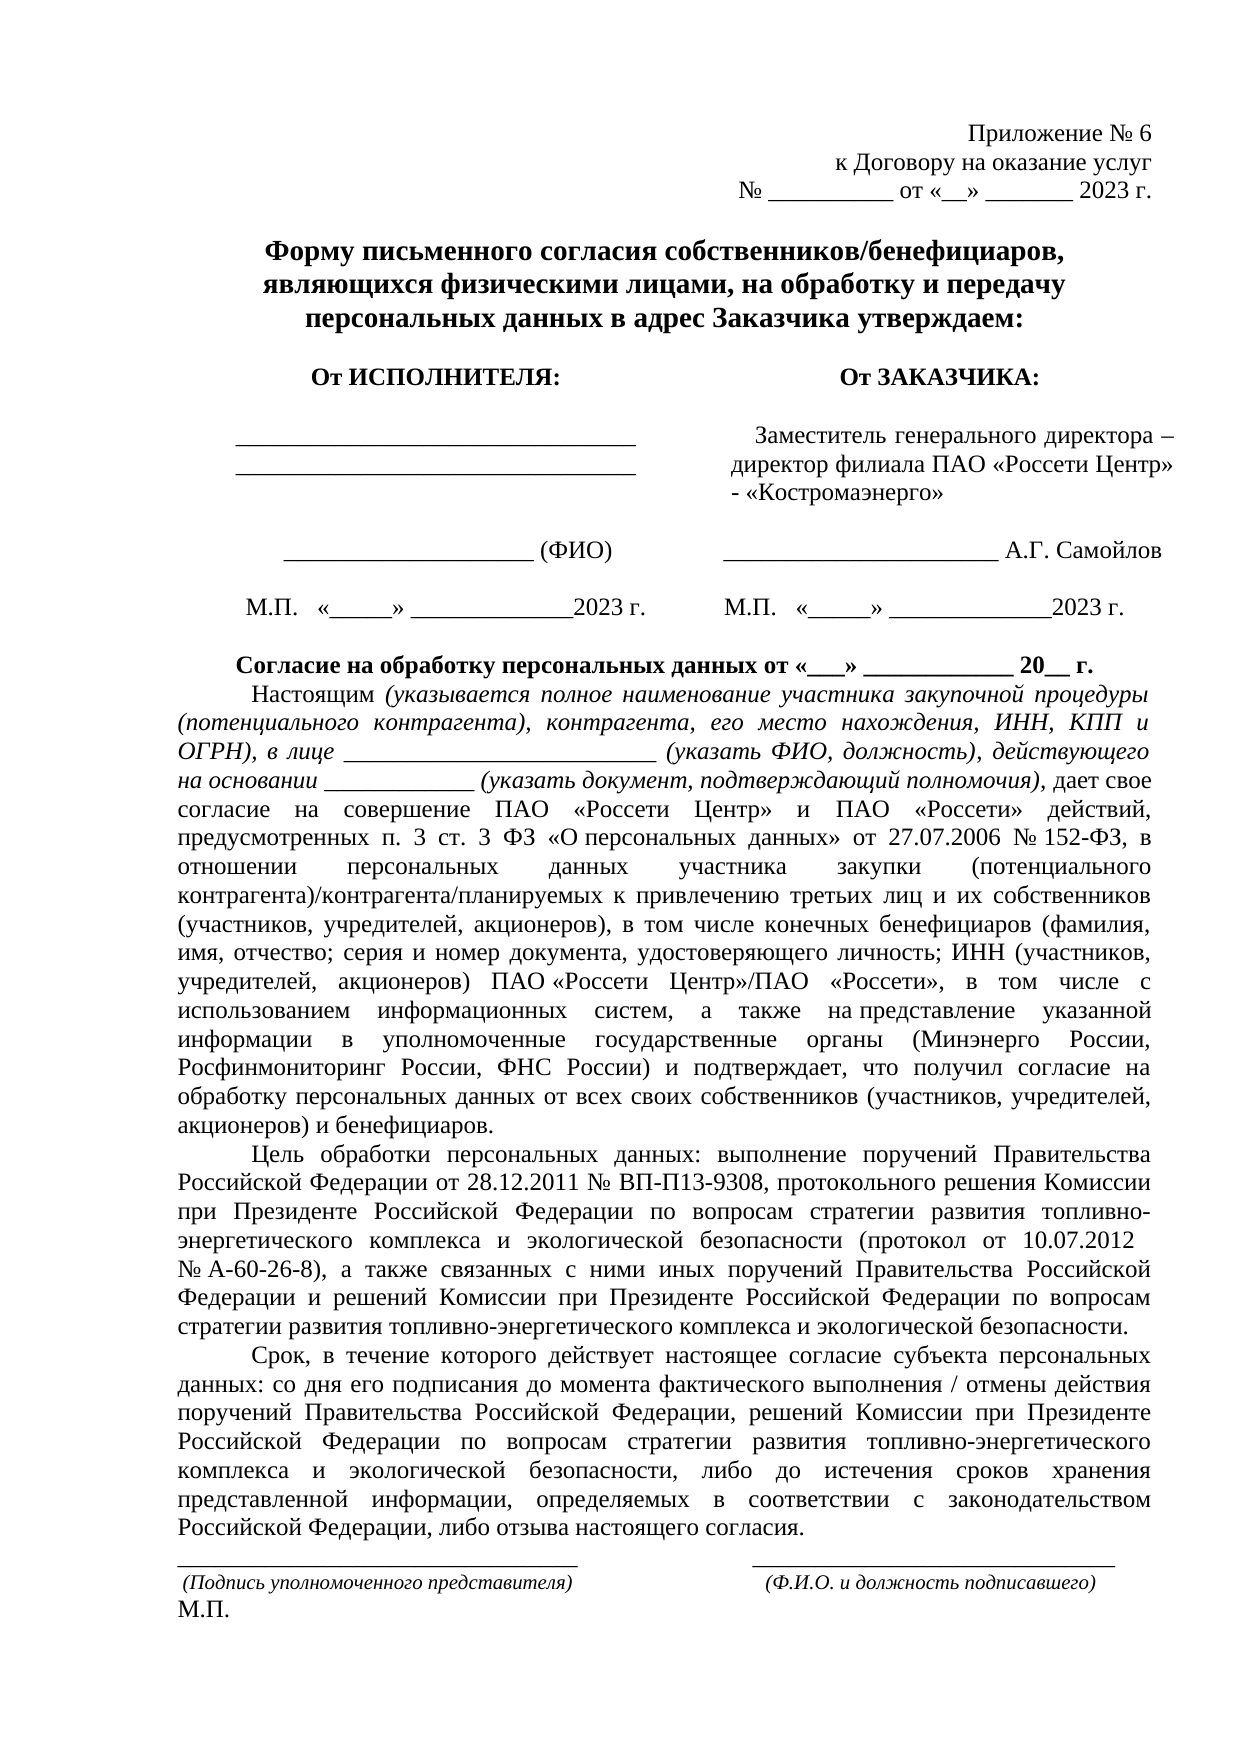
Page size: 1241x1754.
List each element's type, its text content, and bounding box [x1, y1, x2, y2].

text Приложение № 6 [177, 118, 1152, 147]
table_header От ЗАКАЗЧИКА: Заместитель генерального директора – директор филиала ПАО «Россети Центр» - «Костромаэнерго» ______________________ А.Г. Самойлов М.П. «_____» _____________2023 г. [693, 363, 1185, 621]
text Срок, в течение которого действует настоящее согласие субъекта персональных данных: со дня его подписания до момента фактического выполнения / отмены действия поручений Правительства Российской Федерации, решений Комиссии при Президенте Российской Федерации по вопросам стратегии развития топливно-энергетического комплекса и экологической безопасности, либо до истечения сроков хранения представленной информации, определяемых в соответствии с законодательством Российской Федерации, либо отзыва настоящего согласия. [177, 1340, 1152, 1541]
text М.П. [177, 1594, 1152, 1623]
text № __________ от «__» _______ 2023 г. [177, 176, 1152, 204]
text Форму письменного согласия собственников/бенефициаров, являющихся физическими лицами, на обработку и передачу персональных данных в адрес Заказчика утверждаем: [177, 233, 1152, 334]
table_header От ИСПОЛНИТЕЛЯ: ________________________________ ________________________________ ____________________ (ФИО) М.П. «_____» _____________2023 г. [177, 363, 693, 621]
text Цель обработки персональных данных: выполнение поручений Правительства Российской Федерации от 28.12.2011 № ВП-П13-9308, протокольного решения Комиссии при Президенте Российской Федерации по вопросам стратегии развития топливно-энергетического комплекса и экологической безопасности (протокол от 10.07.2012 № А-60-26-8), а также связанных с ними иных поручений Правительства Российской Федерации и решений Комиссии при Президенте Российской Федерации по вопросам стратегии развития топливно-энергетического комплекса и экологической безопасности. [177, 1139, 1152, 1340]
text Настоящим (указывается полное наименование участника закупочной процедуры (потенциального контрагента), контрагента, его место нахождения, ИНН, КПП и ОГРН), в лице _________________________ (указать ФИО, должность), действующего на основании ____________ (указать документ, подтверждающий полномочия), дает свое согласие на совершение ПАО «Россети Центр» и ПАО «Россети» действий, предусмотренных п. 3 ст. 3 ФЗ «О персональных данных» от 27.07.2006 № 152-ФЗ, в отношении персональных данных участника закупки (потенциального контрагента)/контрагента/планируемых к привлечению третьих лиц и их собственников (участников, учредителей, акционеров), в том числе конечных бенефициаров (фамилия, имя, отчество; серия и номер документа, удостоверяющего личность; ИНН (участников, учредителей, акционеров) ПАО «Россети Центр»/ПАО «Россети», в том числе с использованием информационных систем, а также на представление указанной информации в уполномоченные государственные органы (Минэнерго России, Росфинмониторинг России, ФНС России) и подтверждает, что получил согласие на обработку персональных данных от всех своих собственников (участников, учредителей, акционеров) и бенефициаров. [177, 679, 1152, 1139]
text ________________________________ _____________________________ [177, 1541, 1152, 1570]
text (Подпись уполномоченного представителя) (Ф.И.О. и должность подписавшего) [177, 1570, 1152, 1594]
text Согласие на обработку персональных данных от «___» ____________ 20__ г. [177, 650, 1152, 679]
text к Договору на оказание услуг [177, 147, 1152, 176]
